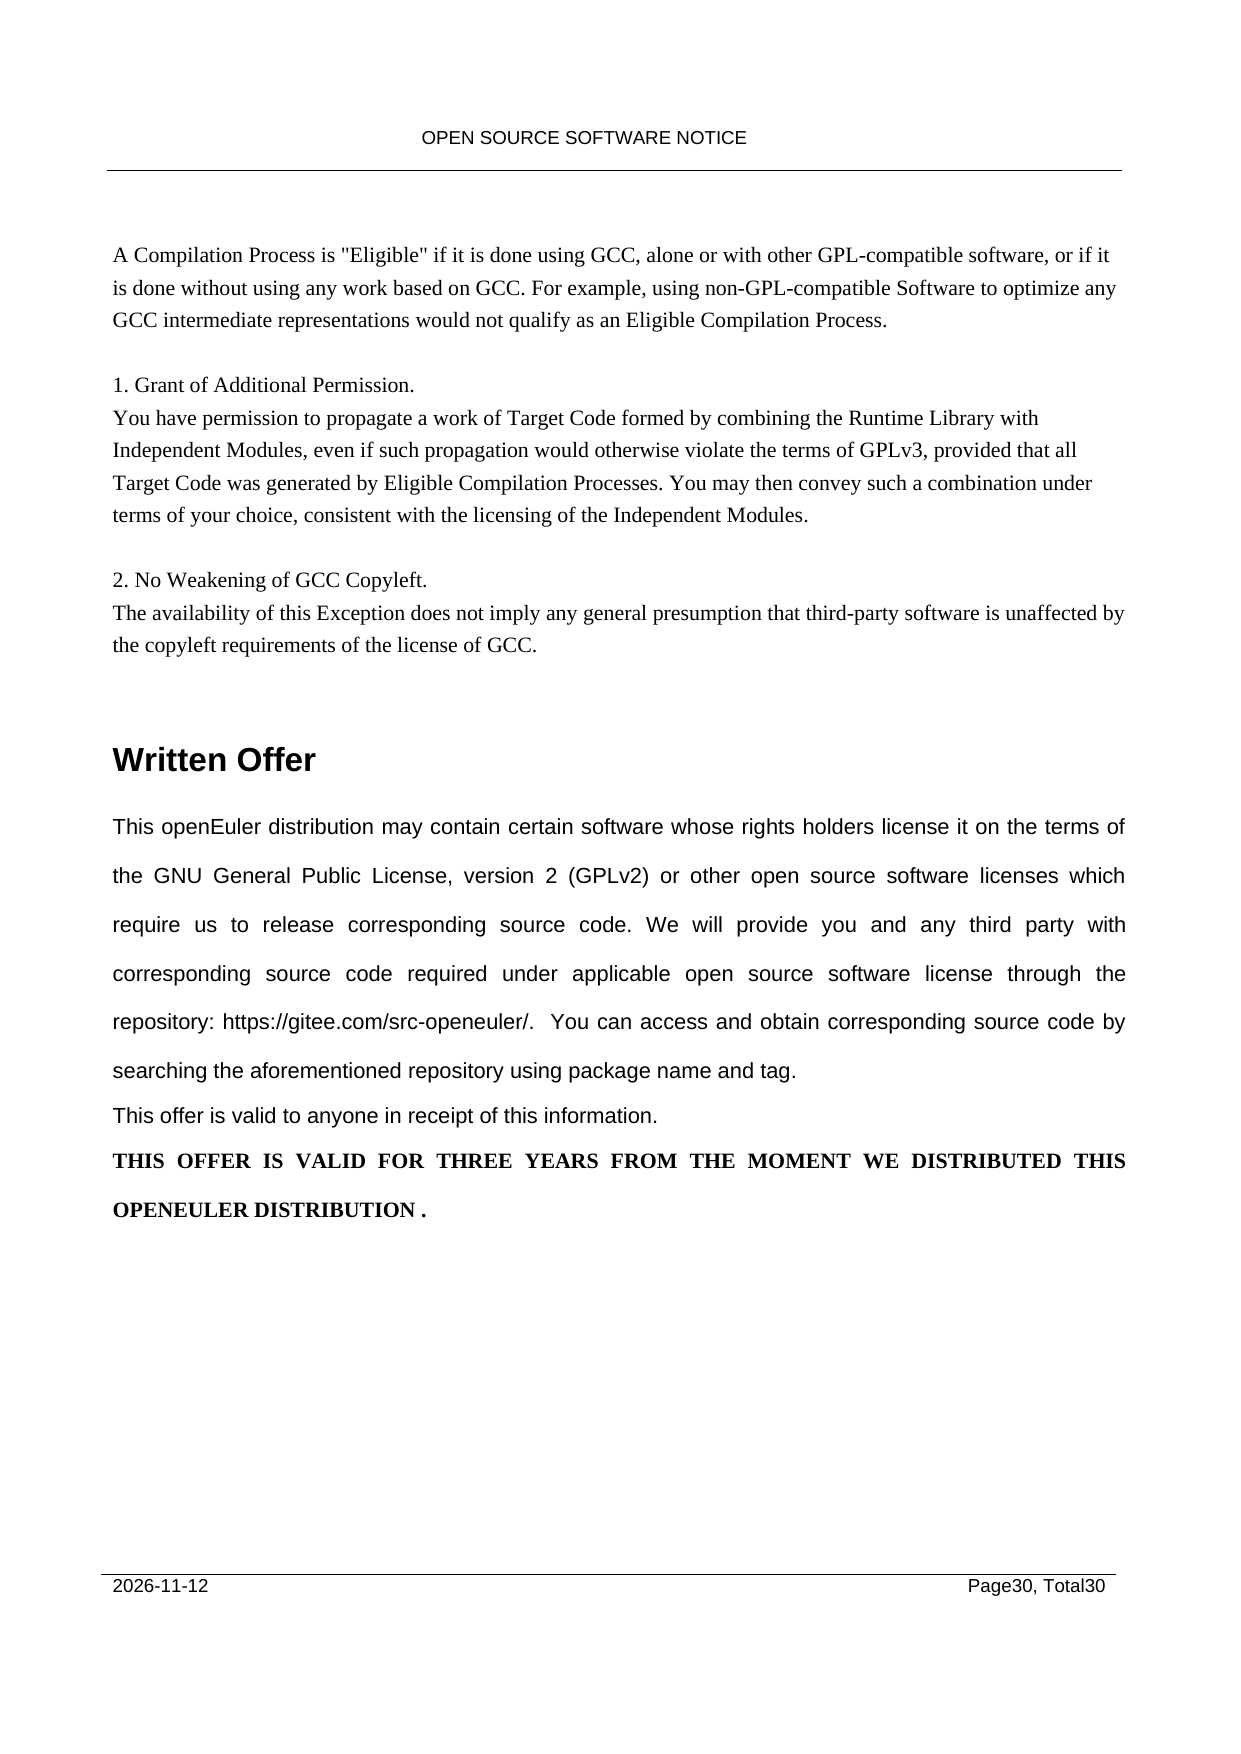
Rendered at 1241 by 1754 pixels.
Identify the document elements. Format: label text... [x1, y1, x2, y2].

text This openEuler distribution may contain certain software whose rights holders license it on the terms of the GNU General Public License, version 2 (GPLv2) or other open source software licenses which require us to release corresponding source code. We will provide you and any third party with corresponding source code required under applicable open source software license through the repository: https://gitee.com/src-openeuler/. You can access and obtain corresponding source code by searching the aforementioned repository using package name and tag. [112, 811, 1128, 1087]
text THIS OFFER IS VALID FOR THREE YEARS FROM THE MOMENT WE DISTRIBUTED THIS OPENEULER DISTRIBUTION . [112, 1144, 1128, 1226]
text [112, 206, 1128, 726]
text This offer is valid to anyone in receipt of this information. [112, 1099, 1128, 1132]
text Written Offer [112, 726, 1128, 791]
